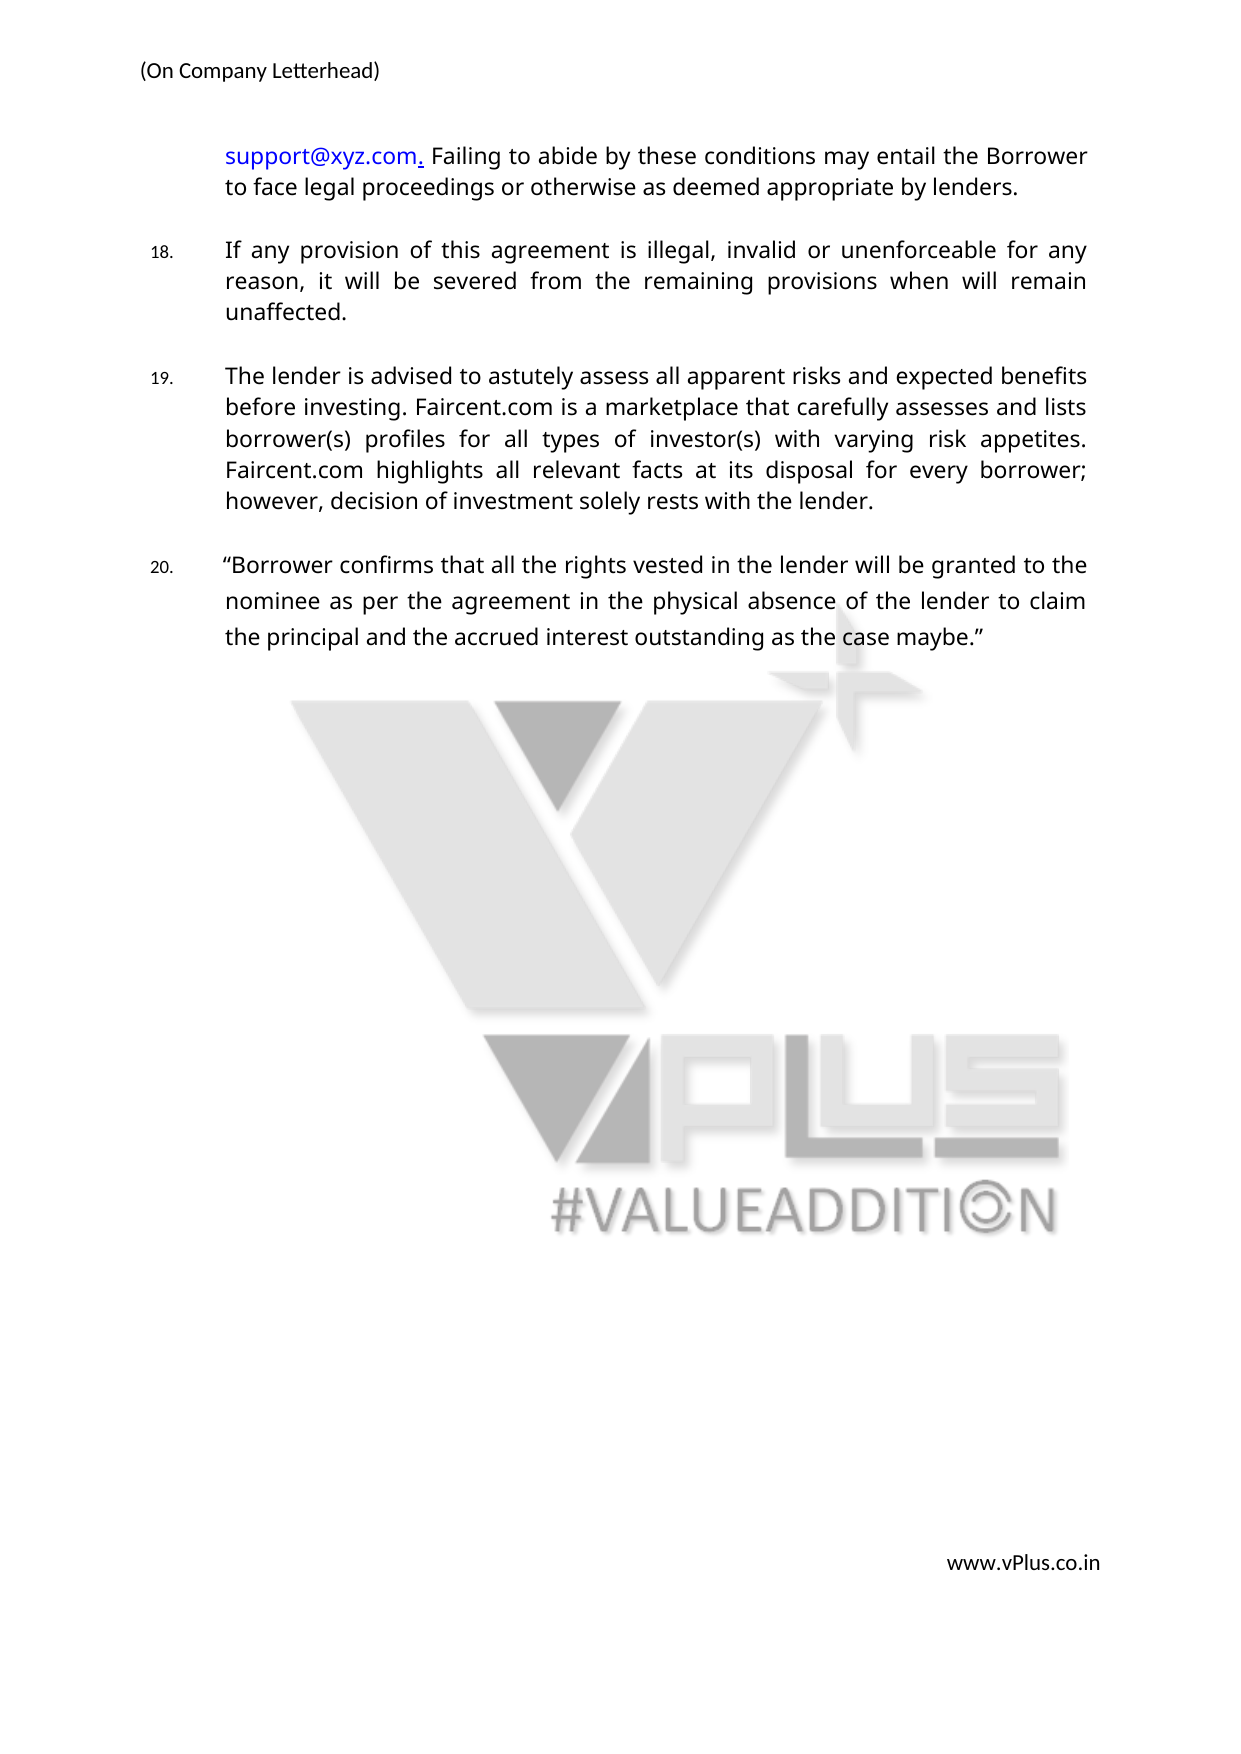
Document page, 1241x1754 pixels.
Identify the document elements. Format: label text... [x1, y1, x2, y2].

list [150, 140, 1088, 203]
list If any provision of this agreement is illegal, invalid or unenforceable for any reason, it will be severed from the remaining provisions when will remain unaffected. [150, 234, 1088, 328]
list The lender is advised to astutely assess all apparent risks and expected benefits before investing. Faircent.com is a marketplace that carefully assesses and lists borrower(s) profiles for all types of investor(s) with varying risk appetites. Faircent.com highlights all relevant facts at its disposal for every borrower; however, decision of investment solely rests with the lender. [150, 360, 1088, 516]
list “Borrower confirms that all the rights vested in the lender will be granted to the nominee as per the agreement in the physical absence of the lender to claim the principal and the accrued interest outstanding as the case maybe.” [150, 549, 1088, 652]
